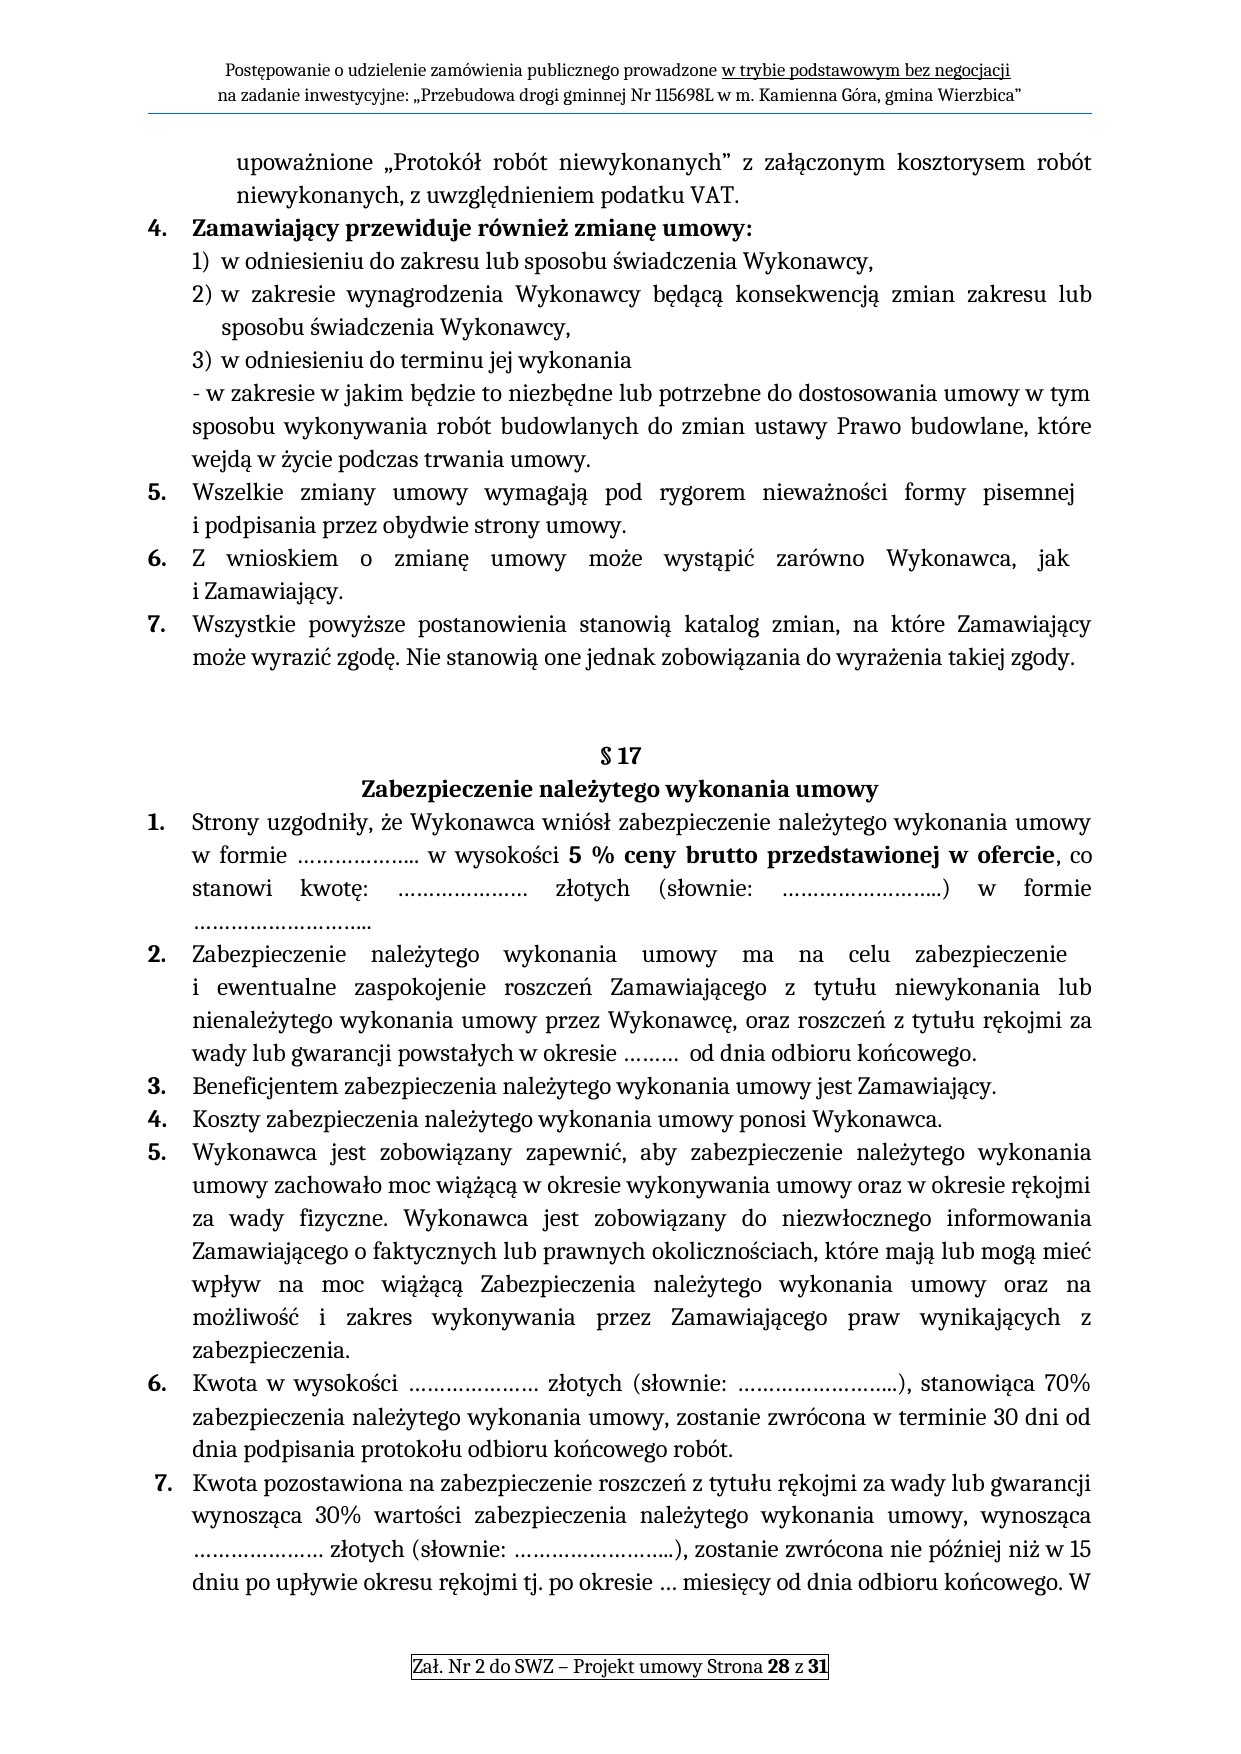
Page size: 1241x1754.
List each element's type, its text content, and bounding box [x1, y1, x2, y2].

list w odniesieniu do zakresu lub sposobu świadczenia Wykonawcy, [192, 247, 1093, 275]
list Koszty zabezpieczenia należytego wykonania umowy ponosi Wykonawca. [148, 1105, 1093, 1134]
list Z wnioskiem o zmianę umowy może wystąpić zarówno Wykonawca, jak i Zamawiający. [148, 544, 1093, 606]
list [154, 1468, 1093, 1596]
list Beneficjentem zabezpieczenia należytego wykonania umowy jest Zamawiający. [148, 1072, 1093, 1101]
list Wykonawca jest zobowiązany zapewnić, aby zabezpieczenie należytego wykonania umowy zachowało moc wiążącą w okresie wykonywania umowy oraz w okresie rękojmi za wady fizyczne. Wykonawca jest zobowiązany do niezwłocznego informowania Zamawiającego o faktycznych lub prawnych okolicznościach, które mają lub mogą mieć wpływ na moc wiążącą Zabezpieczenia należytego wykonania umowy oraz na możliwość i zakres wykonywania przez Zamawiającego praw wynikających z zabezpieczenia. [148, 1138, 1093, 1365]
list Zamawiający przewiduje również zmianę umowy: [148, 214, 1093, 242]
list w odniesieniu do terminu jej wykonania [192, 346, 1093, 374]
list Zabezpieczenie należytego wykonania umowy ma na celu zabezpieczenie i ewentualne zaspokojenie roszczeń Zamawiającego z tytułu niewykonania lub nienależytego wykonania umowy przez Wykonawcę, oraz roszczeń z tytułu rękojmi za wady lub gwarancji powstałych w okresie ……… od dnia odbioru końcowego. [148, 940, 1093, 1068]
list w zakresie wynagrodzenia Wykonawcy będącą konsekwencją zmian zakresu lub sposobu świadczenia Wykonawcy, [192, 280, 1093, 341]
list Wszelkie zmiany umowy wymagają pod rygorem nieważności formy pisemnej i podpisania przez obydwie strony umowy. [148, 478, 1093, 539]
list Wszystkie powyższe postanowienia stanowią katalog zmian, na które Zamawiający może wyrazić zgodę. Nie stanowią one jednak zobowiązania do wyrażenia takiej zgody. [148, 610, 1093, 672]
text § 17 [148, 742, 1093, 771]
text Zabezpieczenie należytego wykonania umowy [148, 775, 1093, 804]
list Strony uzgodniły, że Wykonawca wniósł zabezpieczenie należytego wykonania umowy w formie ……………….. w wysokości 5 % ceny brutto przedstawionej w ofercie, co stanowi kwotę: ………………… złotych (słownie: ……………………..) w formie ……………………….. [148, 808, 1093, 936]
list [192, 148, 1093, 209]
text - w zakresie w jakim będzie to niezbędne lub potrzebne do dostosowania umowy w tym sposobu wykonywania robót budowlanych do zmian ustawy Prawo budowlane, które wejdą w życie podczas trwania umowy. [192, 379, 1093, 473]
list Kwota w wysokości ………………… złotych (słownie: ……………………..), stanowiąca 70% zabezpieczenia należytego wykonania umowy, zostanie zwrócona w terminie 30 dni od dnia podpisania protokołu odbioru końcowego robót. [148, 1369, 1093, 1464]
